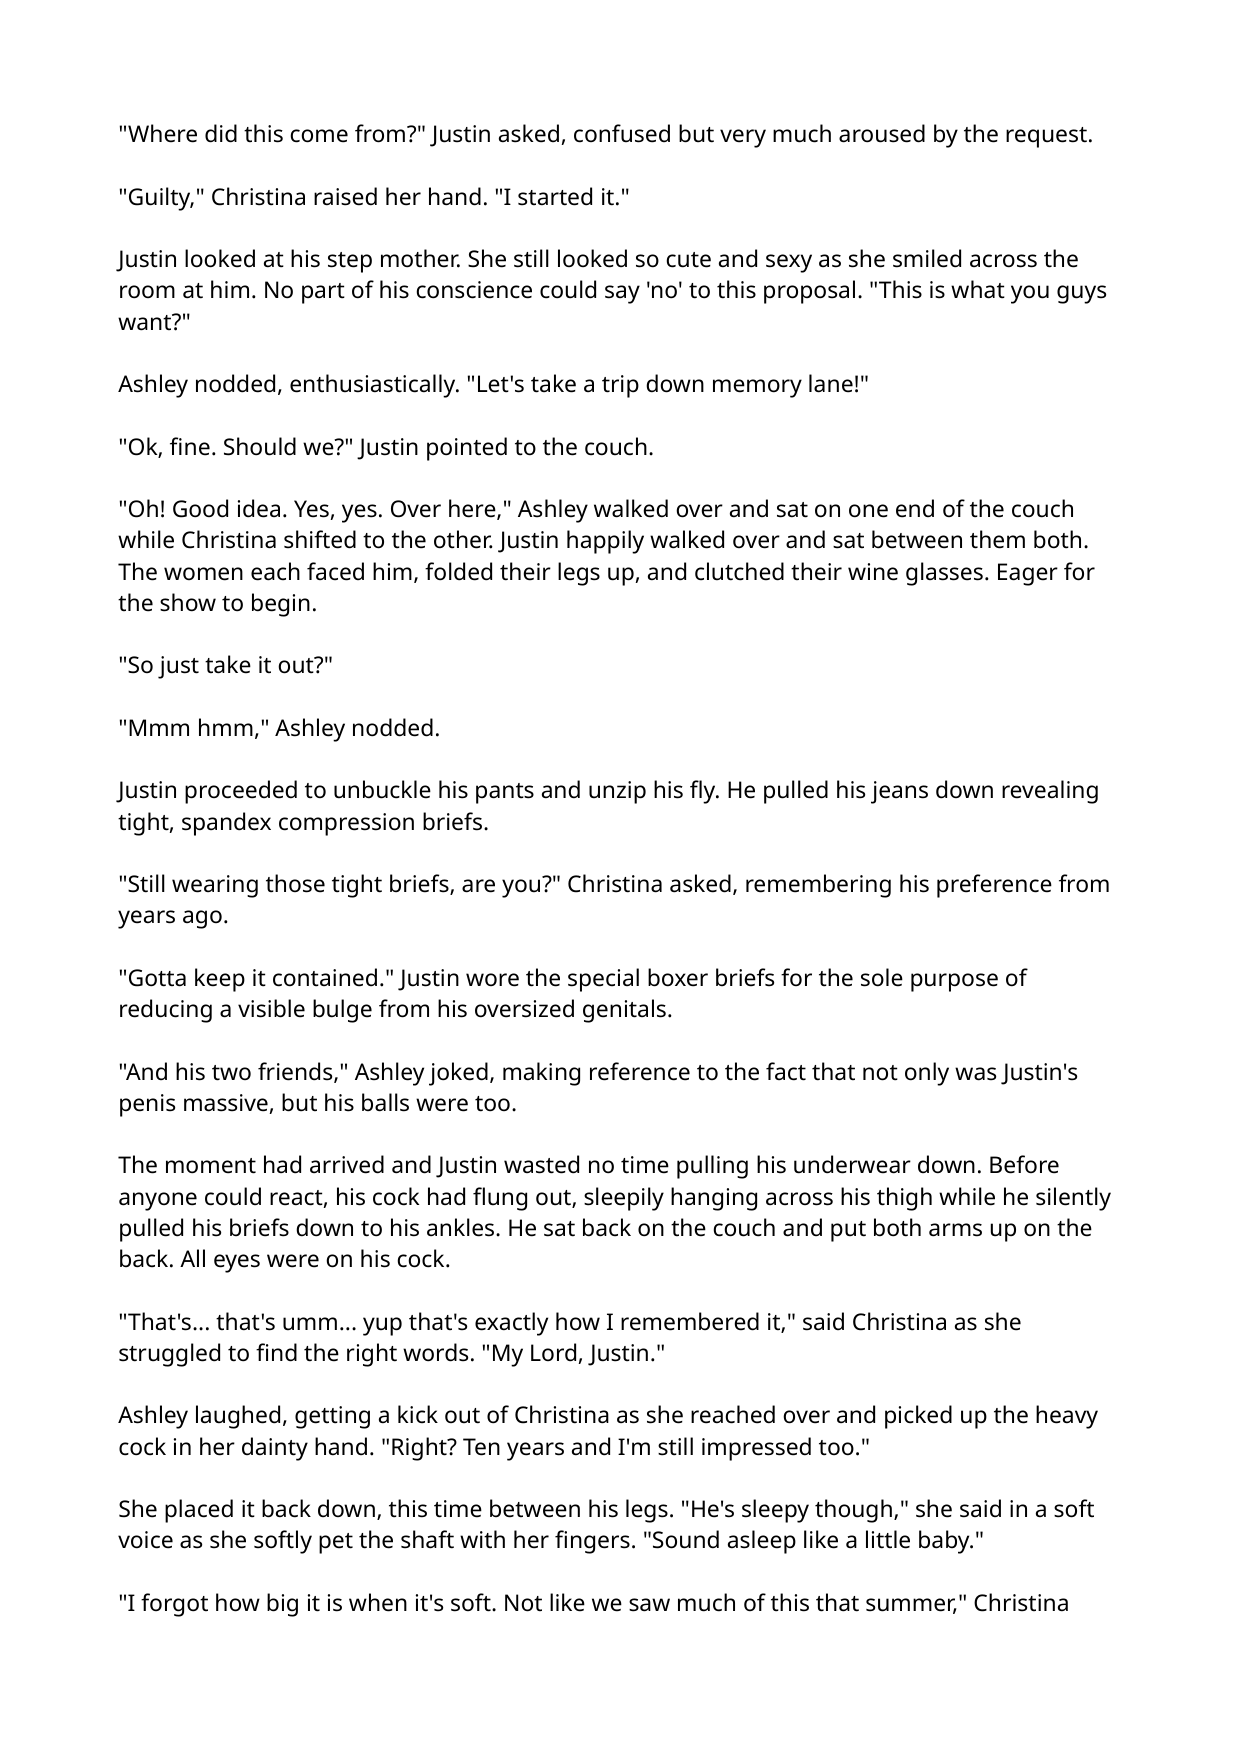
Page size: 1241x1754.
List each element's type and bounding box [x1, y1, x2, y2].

text [118, 118, 1122, 1618]
